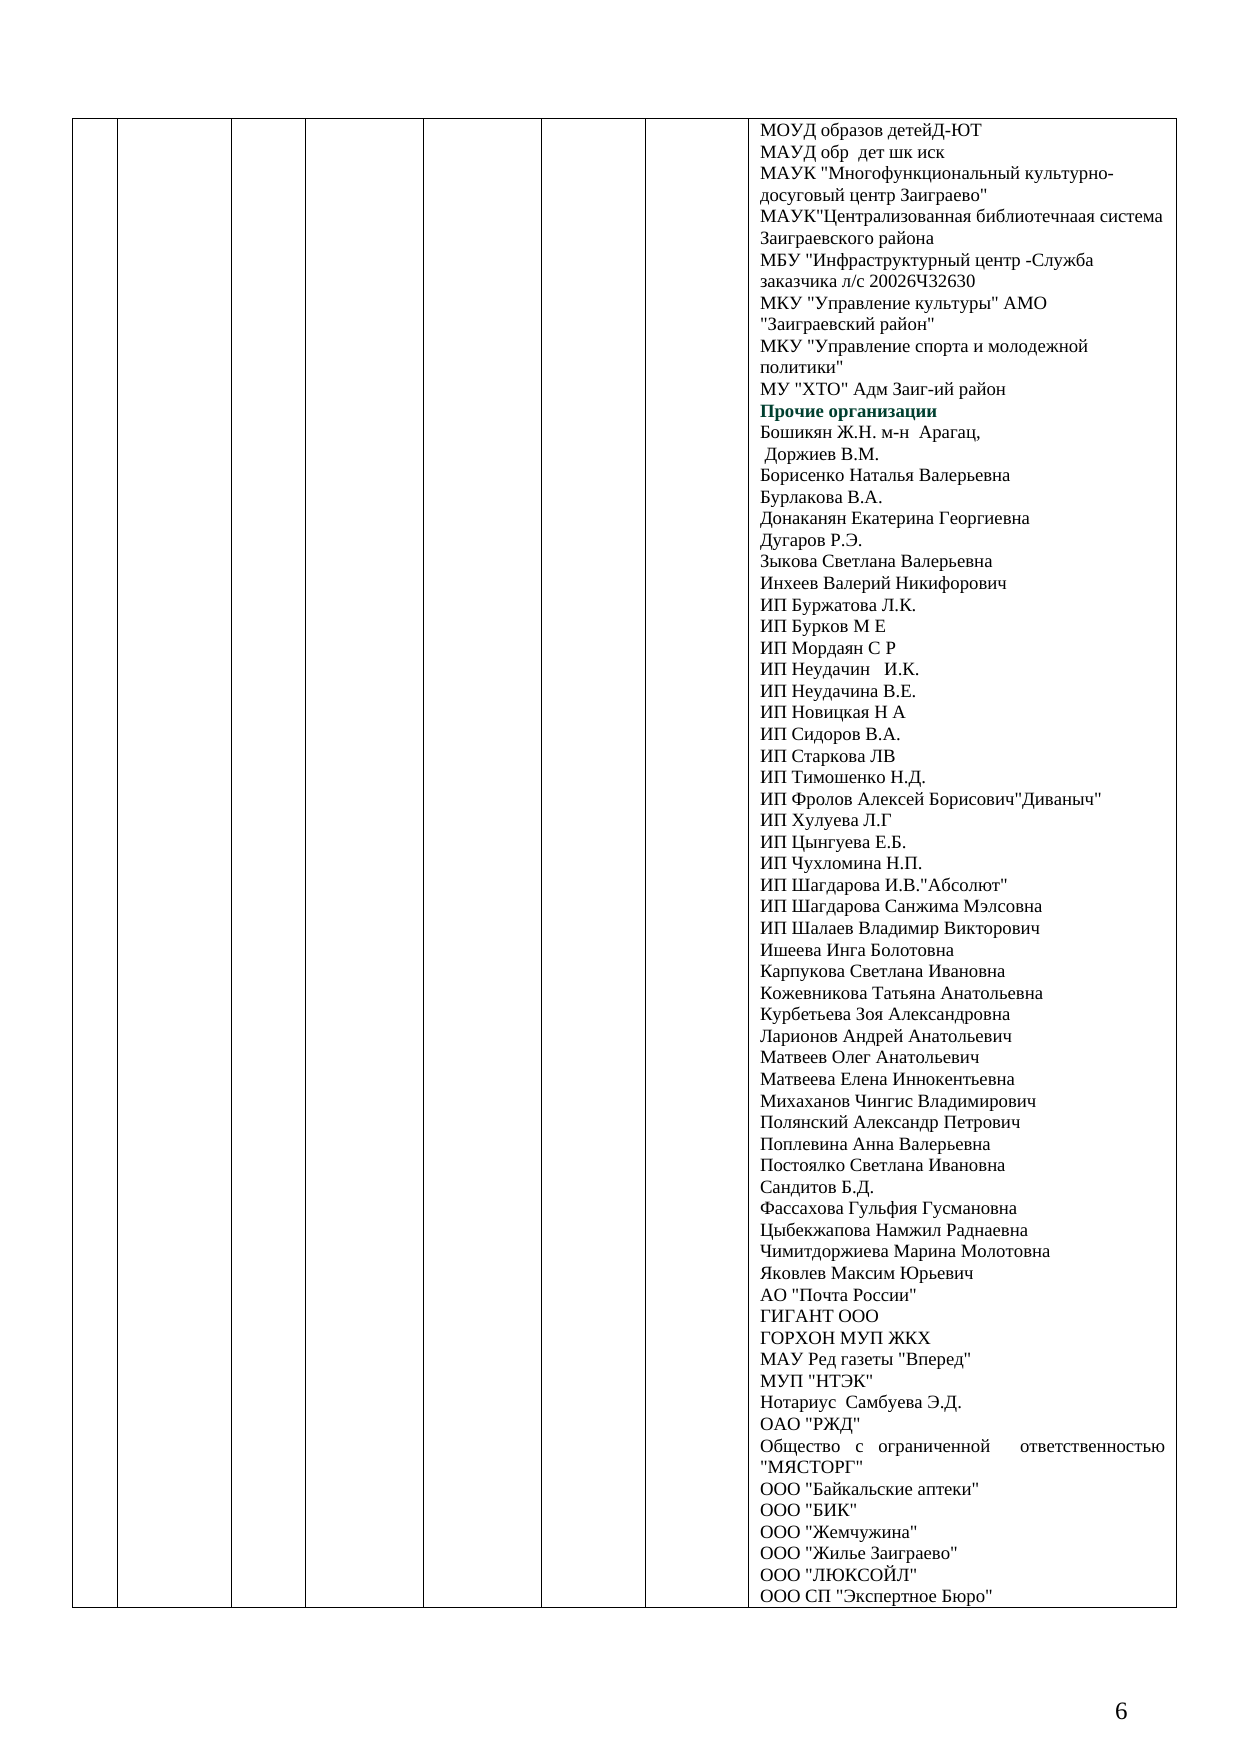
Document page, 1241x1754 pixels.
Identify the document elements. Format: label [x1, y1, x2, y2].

table_cell [646, 119, 748, 1607]
